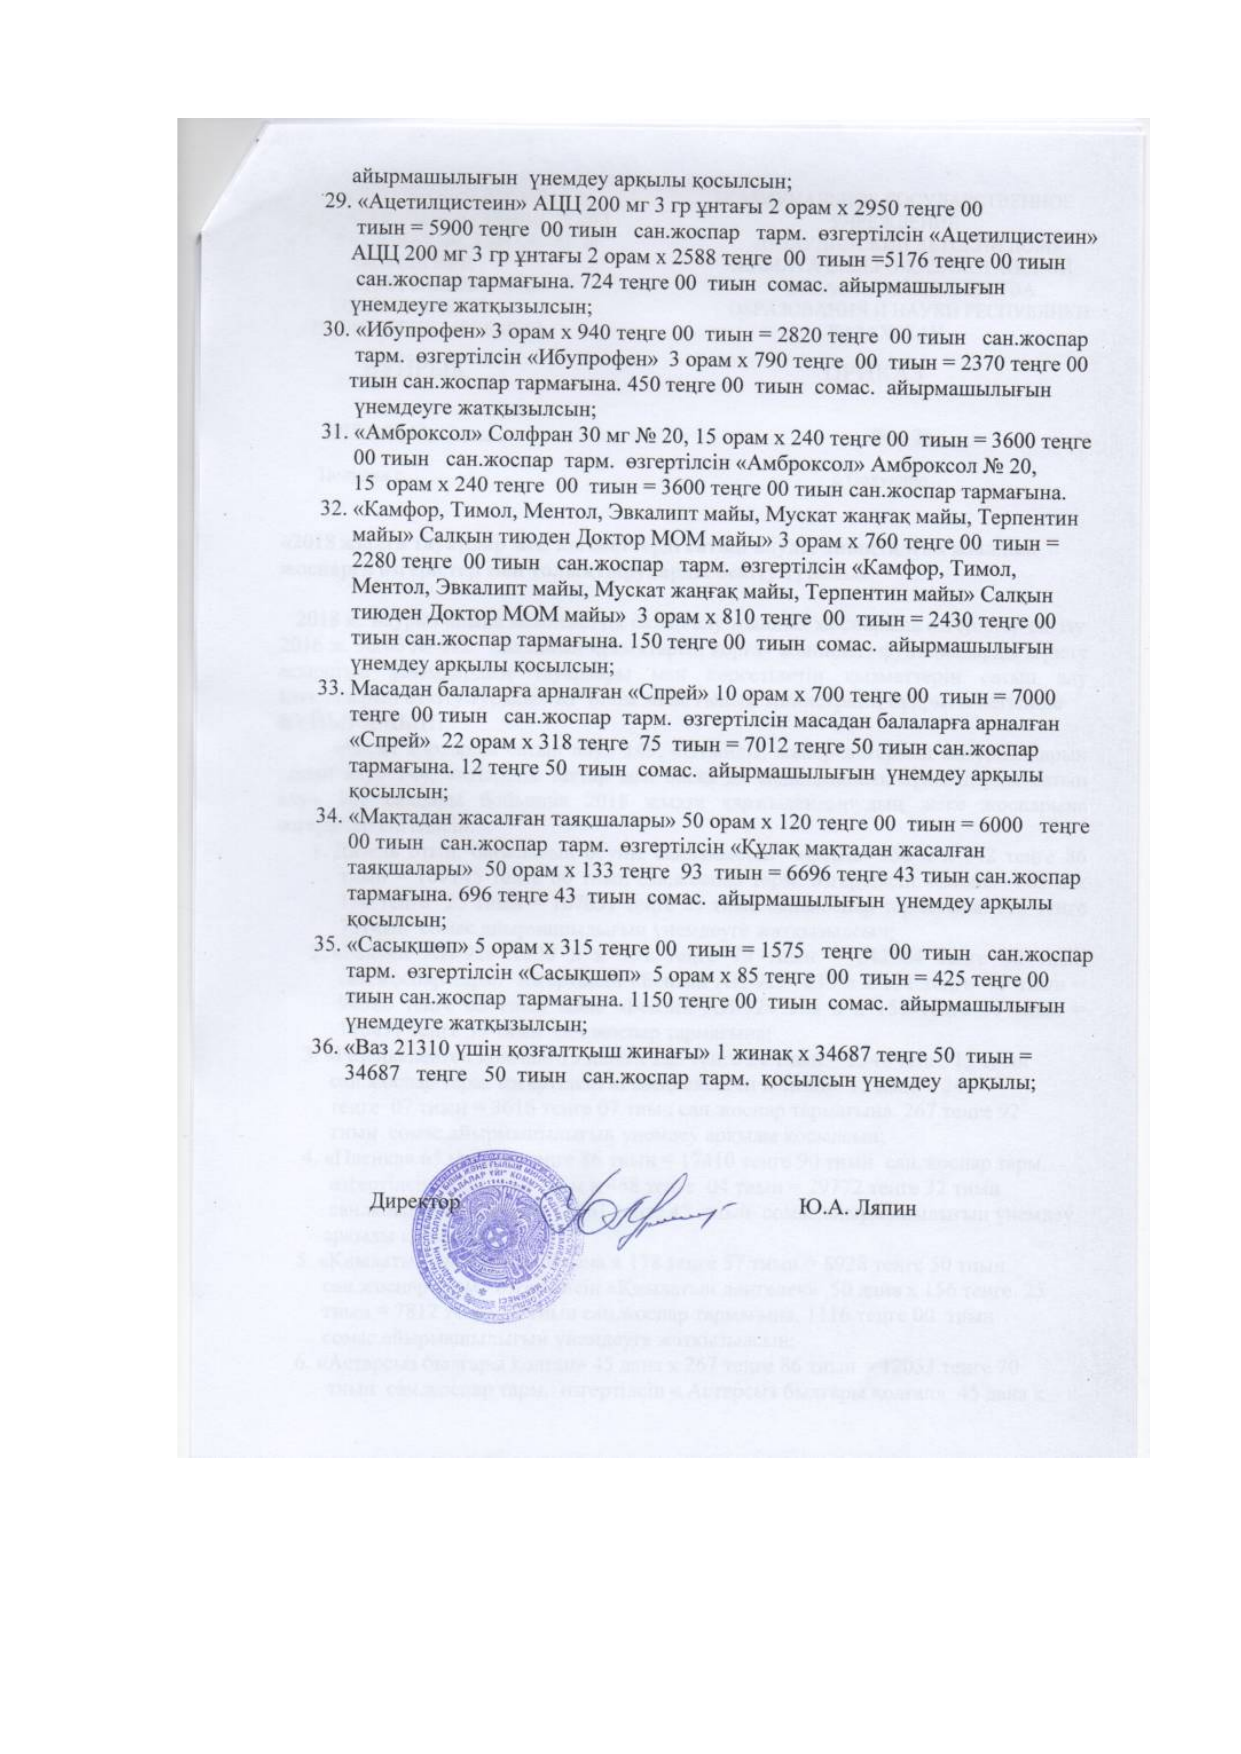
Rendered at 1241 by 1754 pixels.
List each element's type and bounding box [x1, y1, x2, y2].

picture [177, 118, 1150, 1458]
